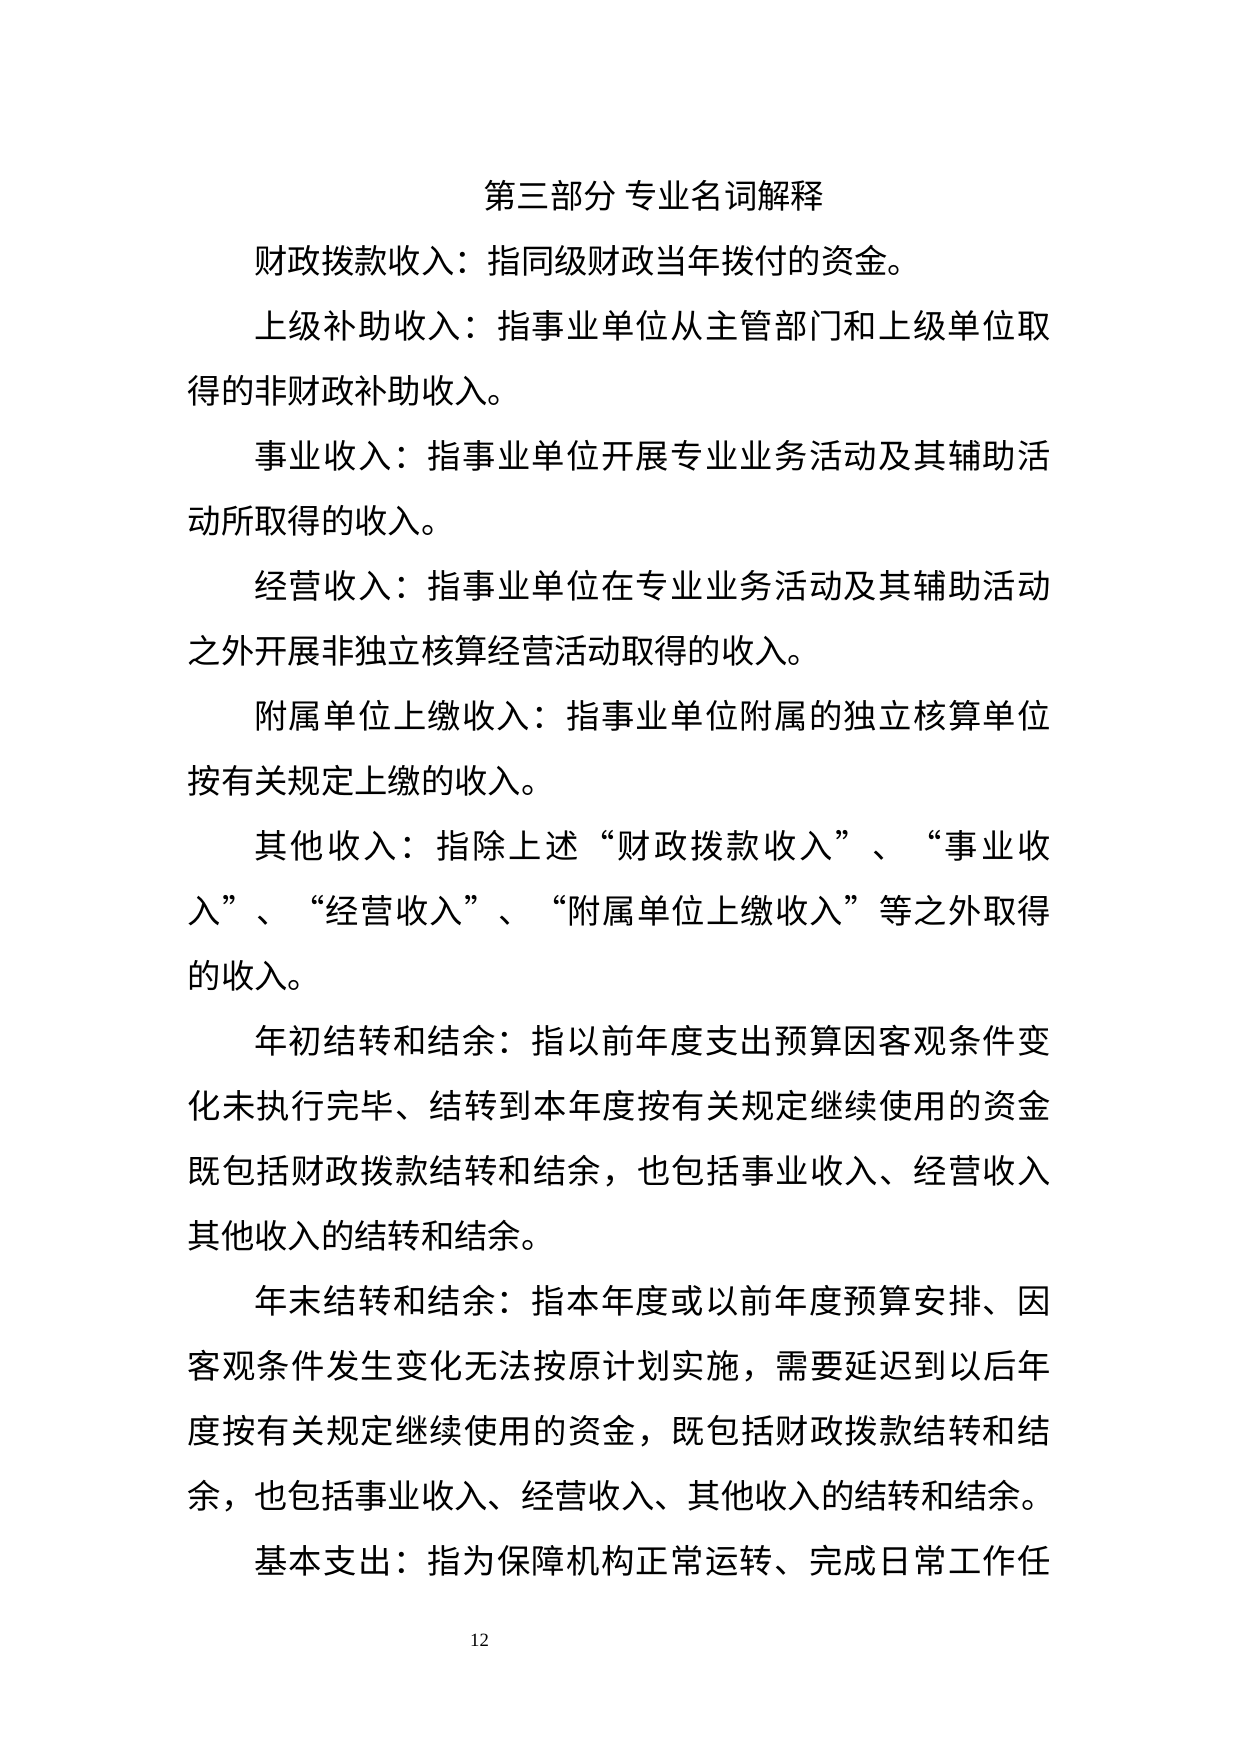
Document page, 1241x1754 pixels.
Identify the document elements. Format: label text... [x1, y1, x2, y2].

text 上级补助收入：指事业单位从主管部门和上级单位取得的非财政补助收入。 [187, 292, 1053, 422]
text 财政拨款收入：指同级财政当年拨付的资金。 [187, 227, 1053, 292]
text 年末结转和结余：指本年度或以前年度预算安排、因客观条件发生变化无法按原计划实施，需要延迟到以后年度按有关规定继续使用的资金，既包括财政拨款结转和结余，也包括事业收入、经营收入、其他收入的结转和结余。 [187, 1267, 1053, 1527]
text 其他收入：指除上述“财政拨款收入”、“事业收入”、“经营收入”、“附属单位上缴收入”等之外取得的收入。 [187, 812, 1053, 1007]
text 附属单位上缴收入：指事业单位附属的独立核算单位按有关规定上缴的收入。 [187, 682, 1053, 812]
text 经营收入：指事业单位在专业业务活动及其辅助活动之外开展非独立核算经营活动取得的收入。 [187, 552, 1053, 682]
text 第三部分 专业名词解释 [187, 162, 1053, 227]
text 事业收入：指事业单位开展专业业务活动及其辅助活动所取得的收入。 [187, 422, 1053, 552]
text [187, 1527, 1053, 1592]
text 年初结转和结余：指以前年度支出预算因客观条件变化未执行完毕、结转到本年度按有关规定继续使用的资金，既包括财政拨款结转和结余，也包括事业收入、经营收入、其他收入的结转和结余。 [187, 1007, 1053, 1267]
